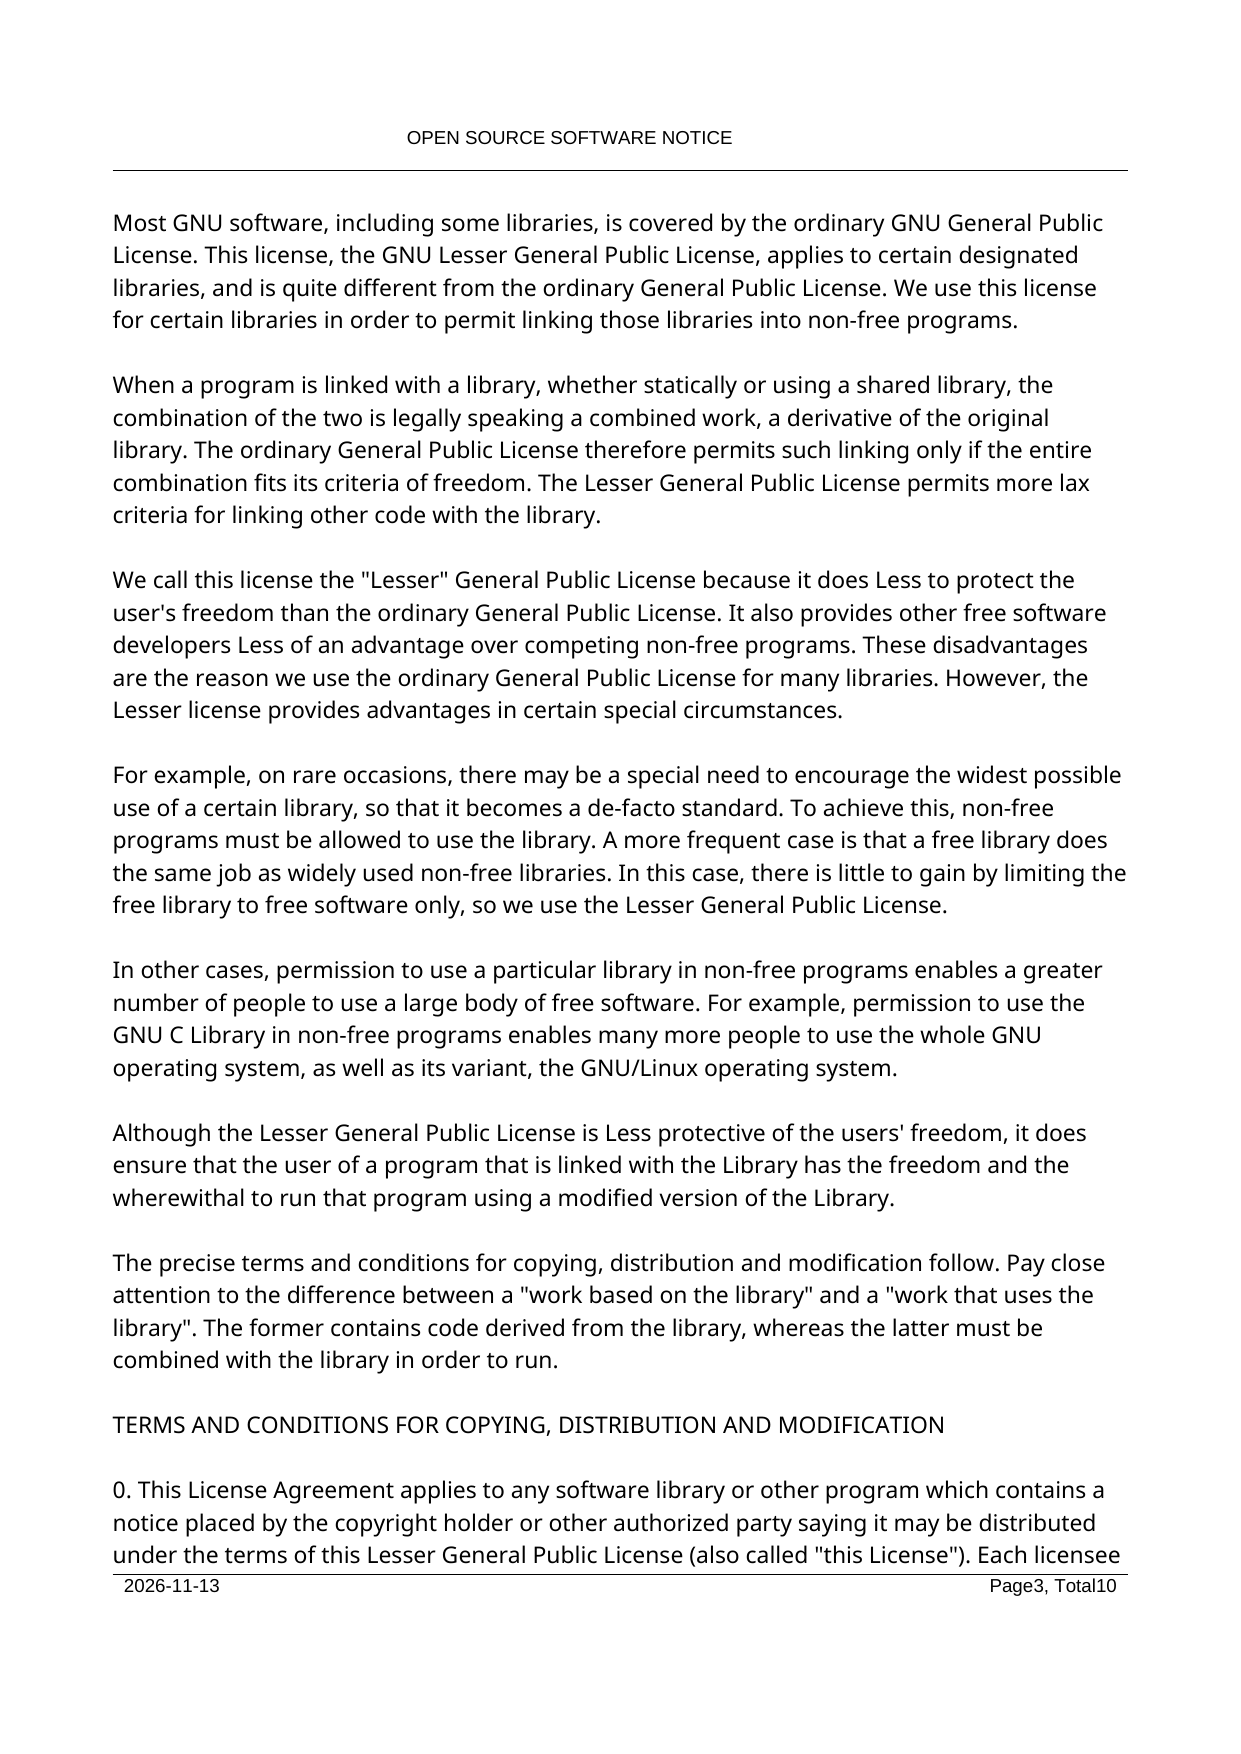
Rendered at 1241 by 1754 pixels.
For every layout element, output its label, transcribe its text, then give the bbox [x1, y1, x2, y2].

text The precise terms and conditions for copying, distribution and modification follow. Pay close attention to the difference between a "work based on the library" and a "work that uses the library". The former contains code derived from the library, whereas the latter must be combined with the library in order to run. [112, 1246, 1128, 1376]
text For example, on rare occasions, there may be a special need to encourage the widest possible use of a certain library, so that it becomes a de-facto standard. To achieve this, non-free programs must be allowed to use the library. A more frequent case is that a free library does the same job as widely used non-free libraries. In this case, there is little to gain by limiting the free library to free software only, so we use the Lesser General Public License. [112, 759, 1128, 921]
text Although the Lesser General Public License is Less protective of the users' freedom, it does ensure that the user of a program that is linked with the Library has the freedom and the wherewithal to run that program using a modified version of the Library. [112, 1116, 1128, 1214]
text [112, 1474, 1128, 1571]
text We call this license the "Lesser" General Public License because it does Less to protect the user's freedom than the ordinary General Public License. It also provides other free software developers Less of an advantage over competing non-free programs. These disadvantages are the reason we use the ordinary General Public License for many libraries. However, the Lesser license provides advantages in certain special circumstances. [112, 564, 1128, 726]
text TERMS AND CONDITIONS FOR COPYING, DISTRIBUTION AND MODIFICATION [112, 1409, 1128, 1441]
text When a program is linked with a library, whether statically or using a shared library, the combination of the two is legally speaking a combined work, a derivative of the original library. The ordinary General Public License therefore permits such linking only if the entire combination fits its criteria of freedom. The Lesser General Public License permits more lax criteria for linking other code with the library. [112, 369, 1128, 531]
text Most GNU software, including some libraries, is covered by the ordinary GNU General Public License. This license, the GNU Lesser General Public License, applies to certain designated libraries, and is quite different from the ordinary General Public License. We use this license for certain libraries in order to permit linking those libraries into non-free programs. [112, 206, 1128, 336]
text In other cases, permission to use a particular library in non-free programs enables a greater number of people to use a large body of free software. For example, permission to use the GNU C Library in non-free programs enables many more people to use the whole GNU operating system, as well as its variant, the GNU/Linux operating system. [112, 954, 1128, 1084]
